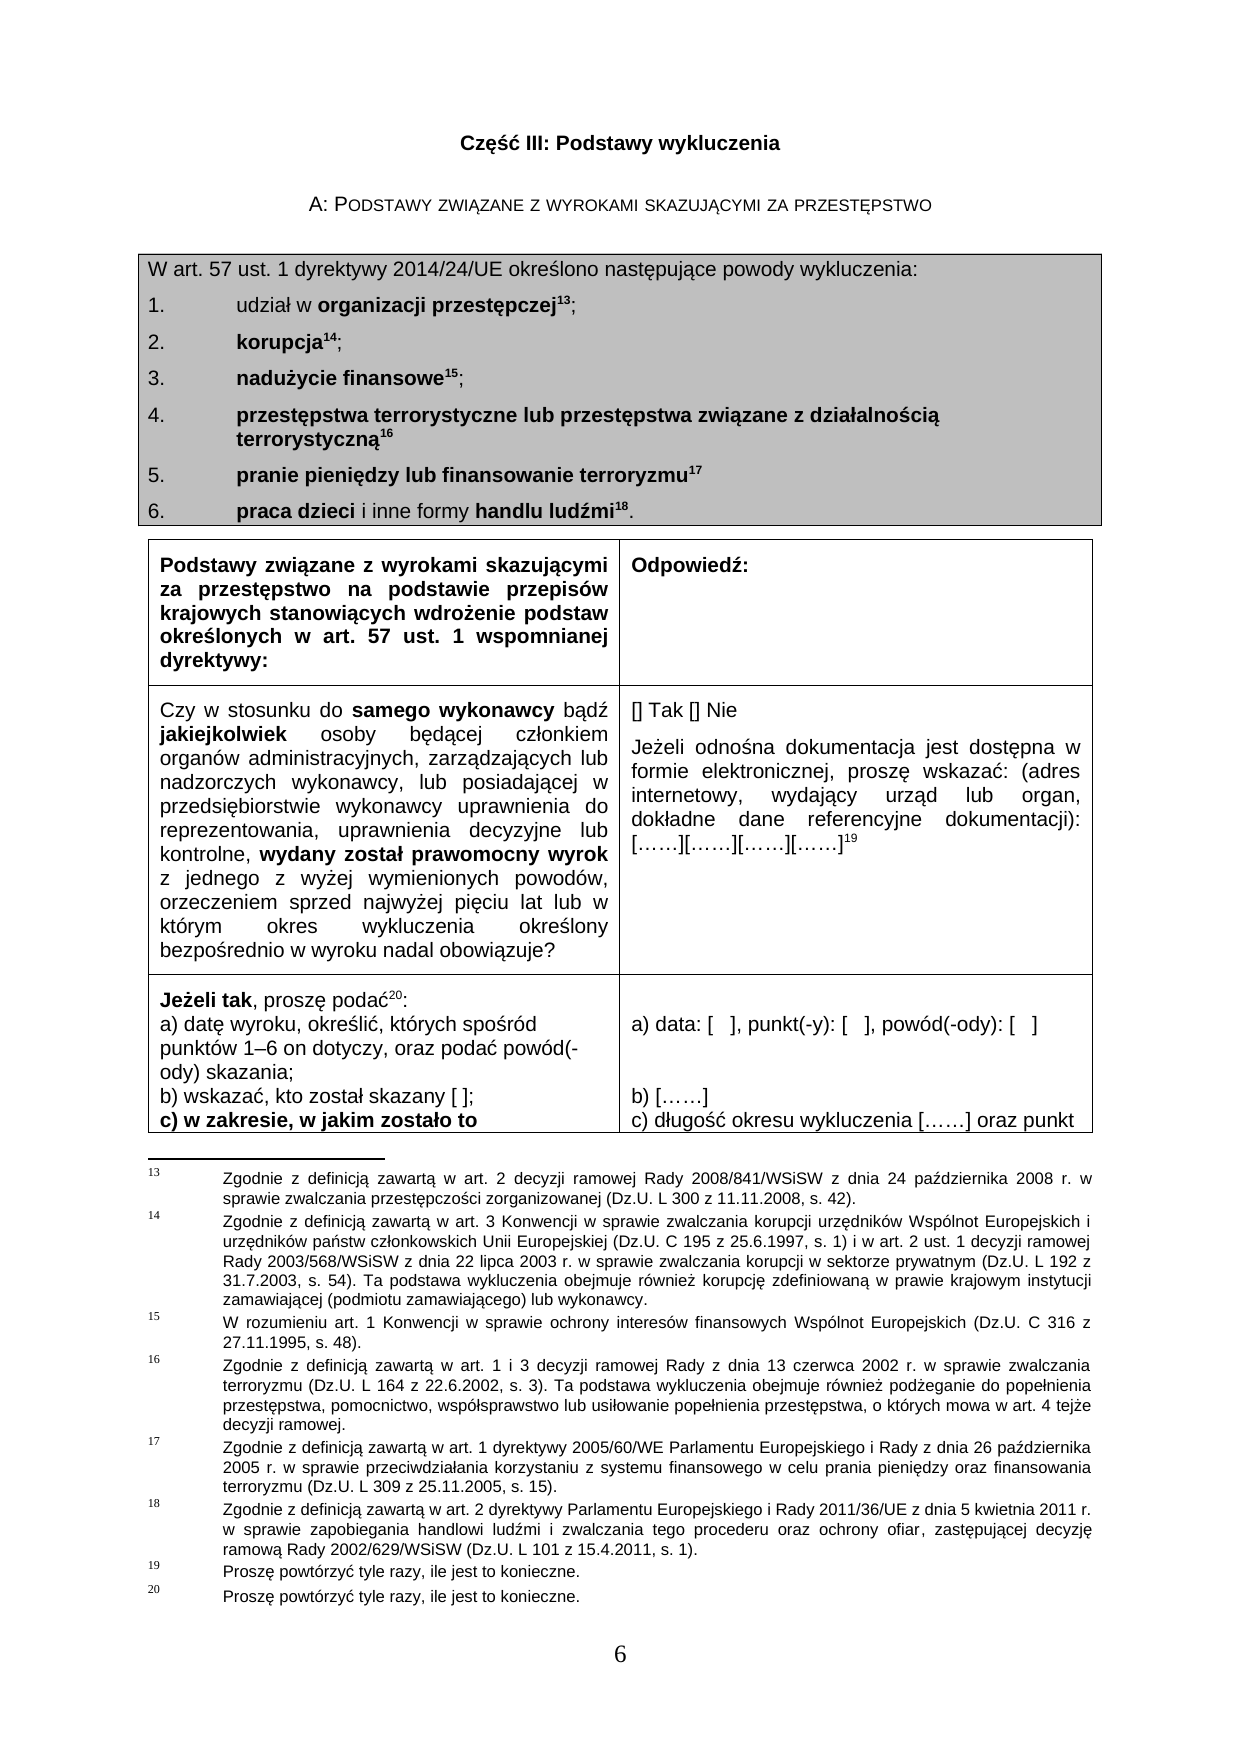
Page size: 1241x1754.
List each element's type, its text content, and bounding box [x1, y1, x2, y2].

text korupcja; [139, 326, 1101, 353]
table_cell Czy w stosunku do samego wykonawcy bądź jakiejkolwiek osoby będącej członkiem organów administracyjnych, zarządzających lub nadzorczych wykonawcy, lub posiadającej w przedsiębiorstwie wykonawcy uprawnienia do reprezentowania, uprawnienia decyzyjne lub kontrolne, wydany został prawomocny wyrok z jednego z wyżej wymienionych powodów, orzeczeniem sprzed najwyżej pięciu lat lub w którym okres wykluczenia określony bezpośrednio w wyroku nadal obowiązuje? [149, 686, 619, 974]
title Część III: Podstawy wykluczenia [148, 131, 1092, 154]
text pranie pieniędzy lub finansowanie terroryzmu [139, 460, 1101, 487]
list udział w organizacji przestępczej; [139, 290, 1101, 317]
table_cell Jeżeli tak, proszę podać: a) datę wyroku, określić, których spośród punktów 1–6 on dotyczy, oraz podać powód(-ody) skazania; b) wskazać, kto został skazany [ ]; c) w zakresie, w jakim zostało to bezpośrednio ustalone w wyroku: [149, 975, 619, 1132]
title A: Podstawy związane z wyrokami skazującymi za przestępstwo [148, 192, 1092, 216]
text przestępstwa terrorystyczne lub przestępstwa związane z działalnością terrorystyczną [139, 399, 1101, 450]
table_cell a) data: [ ], punkt(-y): [ ], powód(-ody): [ ] b) [……] c) długość okresu wykluczenia [……] oraz punkt (-y), którego(-ych) to dotyczy. Jeżeli odnośna dokumentacja jest dostępna w formie elektronicznej, proszę wskazać: (adres internetowy, wydający urząd lub organ, dokładne dane referencyjne dokumentacji): [……][……][……][……] [620, 975, 1092, 1132]
table_header Odpowiedź: [620, 540, 1092, 685]
table_cell [] Tak [] Nie Jeżeli odnośna dokumentacja jest dostępna w formie elektronicznej, proszę wskazać: (adres internetowy, wydający urząd lub organ, dokładne dane referencyjne dokumentacji): [……][……][……][……] [620, 686, 1092, 974]
text nadużycie finansowe; [139, 363, 1101, 390]
table_header Podstawy związane z wyrokami skazującymi za przestępstwo na podstawie przepisów krajowych stanowiących wdrożenie podstaw określonych w art. 57 ust. 1 wspomnianej dyrektywy: [149, 540, 619, 685]
text praca dzieci i inne formy handlu ludźmi. [139, 496, 1101, 525]
text W art. 57 ust. 1 dyrektywy 2014/24/UE określono następujące powody wykluczenia: [139, 255, 1101, 281]
